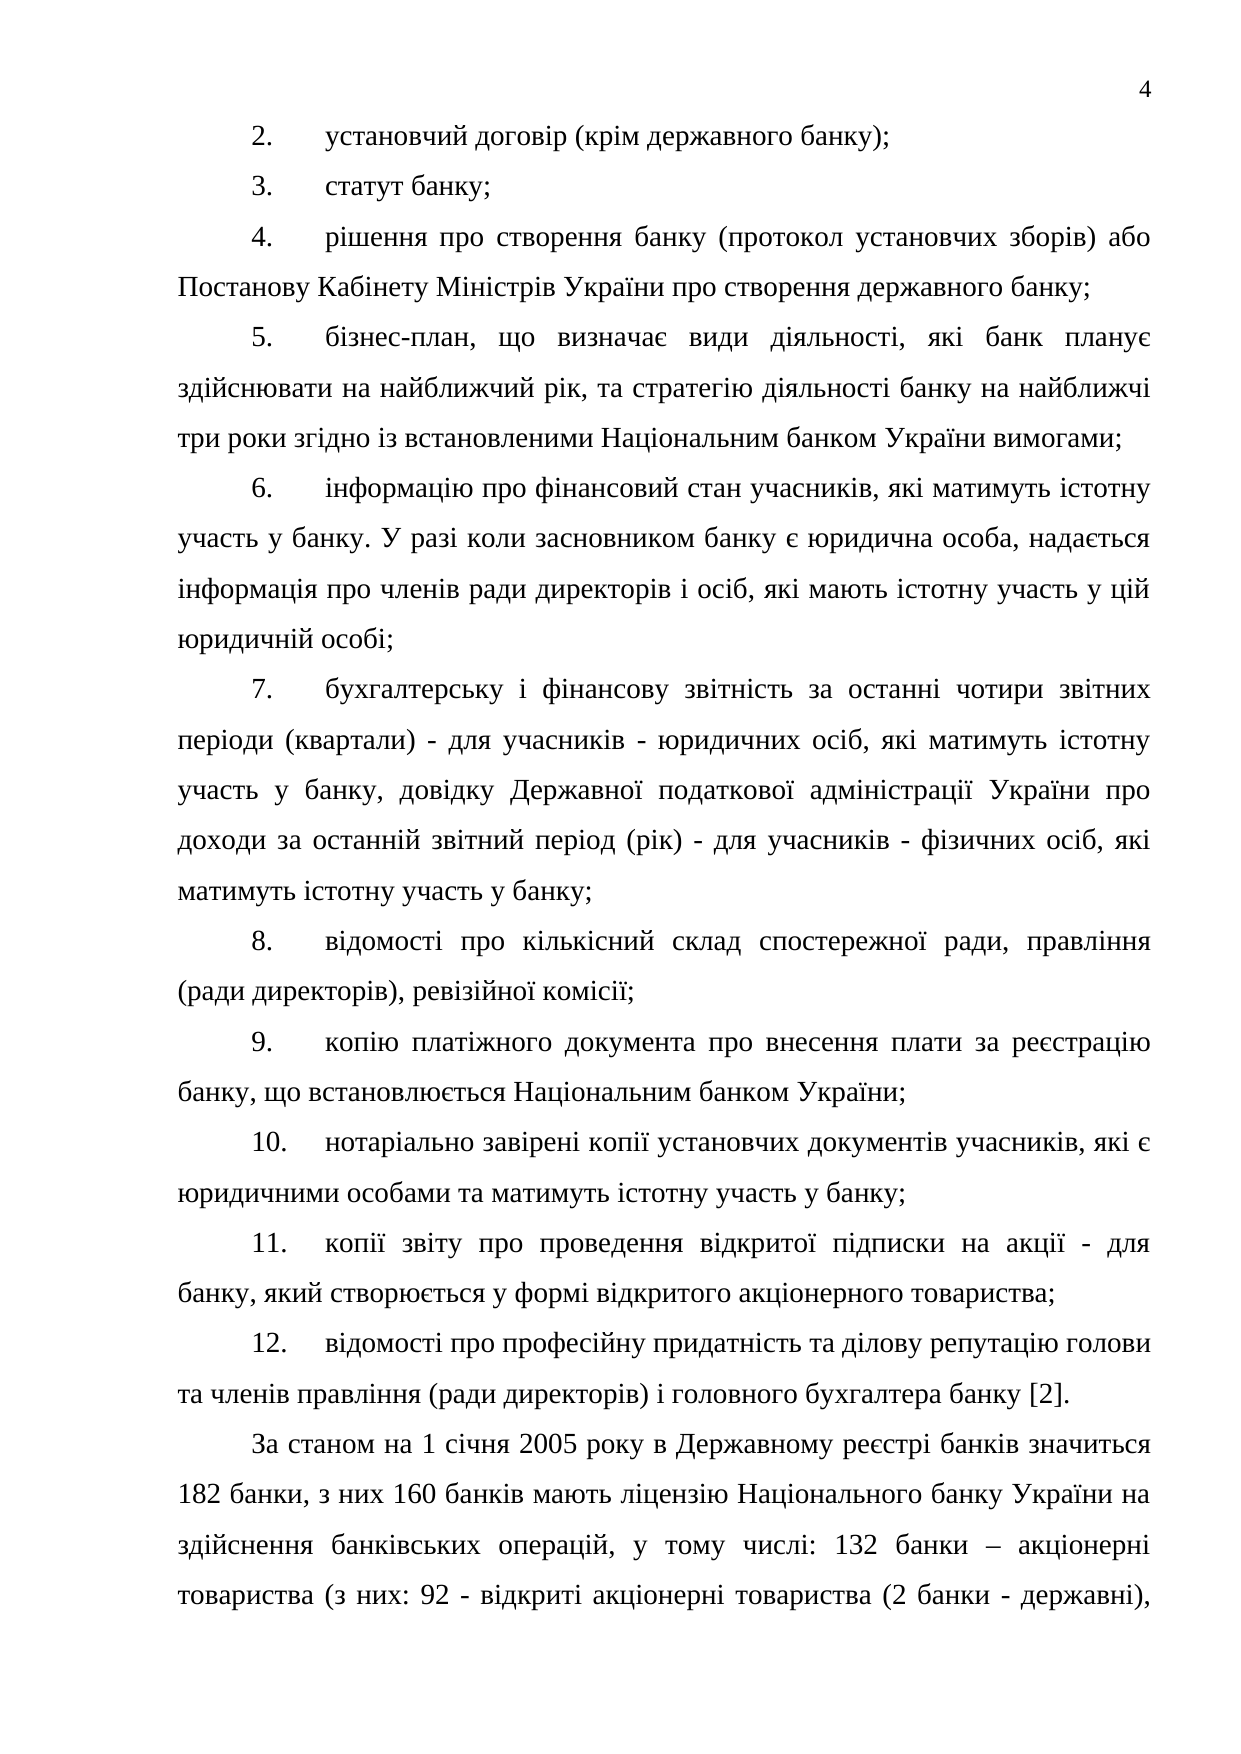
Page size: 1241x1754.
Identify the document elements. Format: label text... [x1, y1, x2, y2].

list бізнес-план, що визначає види діяльності, які банк планує здійснювати на найближчий рік, та стратегію діяльності банку на найближчі три роки згідно із встановленими Національним банком України вимогами; [177, 319, 1152, 453]
list рішення про створення банку (протокол установчих зборів) або Постанову Кабінету Міністрів України про створення державного банку; [177, 219, 1152, 303]
list статут банку; [177, 168, 1152, 202]
list нотаріально завірені копії установчих документів учасників, які є юридичними особами та матимуть істотну участь у банку; [177, 1124, 1152, 1208]
list інформацію про фінансовий стан учасників, які матимуть істотну участь у банку. У разі коли засновником банку є юридична особа, надається інформація про членів ради директорів і осіб, які мають істотну участь у цій юридичній особі; [177, 470, 1152, 655]
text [177, 1426, 1152, 1611]
list копію платіжного документа про внесення плати за реєстрацію банку, що встановлюється Національним банком України; [177, 1024, 1152, 1108]
list установчий договір (крім державного банку); [177, 118, 1152, 152]
list бухгалтерську і фінансову звітність за останні чотири звітних періоди (квартали) - для учасників - юридичних осіб, які матимуть істотну участь у банку, довідку Державної податкової адміністрації України про доходи за останній звітний період (рік) - для учасників - фізичних осіб, які матимуть істотну участь у банку; [177, 672, 1152, 906]
list відомості про кількісний склад спостережної ради, правління (ради директорів), ревізійної комісії; [177, 923, 1152, 1007]
list копії звіту про проведення відкритої підписки на акції - для банку, який створюється у формі відкритого акціонерного товариства; [177, 1225, 1152, 1309]
list відомості про професійну придатність та ділову репутацію голови та членів правління (ради директорів) і головного бухгалтера банку [2]. [177, 1326, 1152, 1409]
